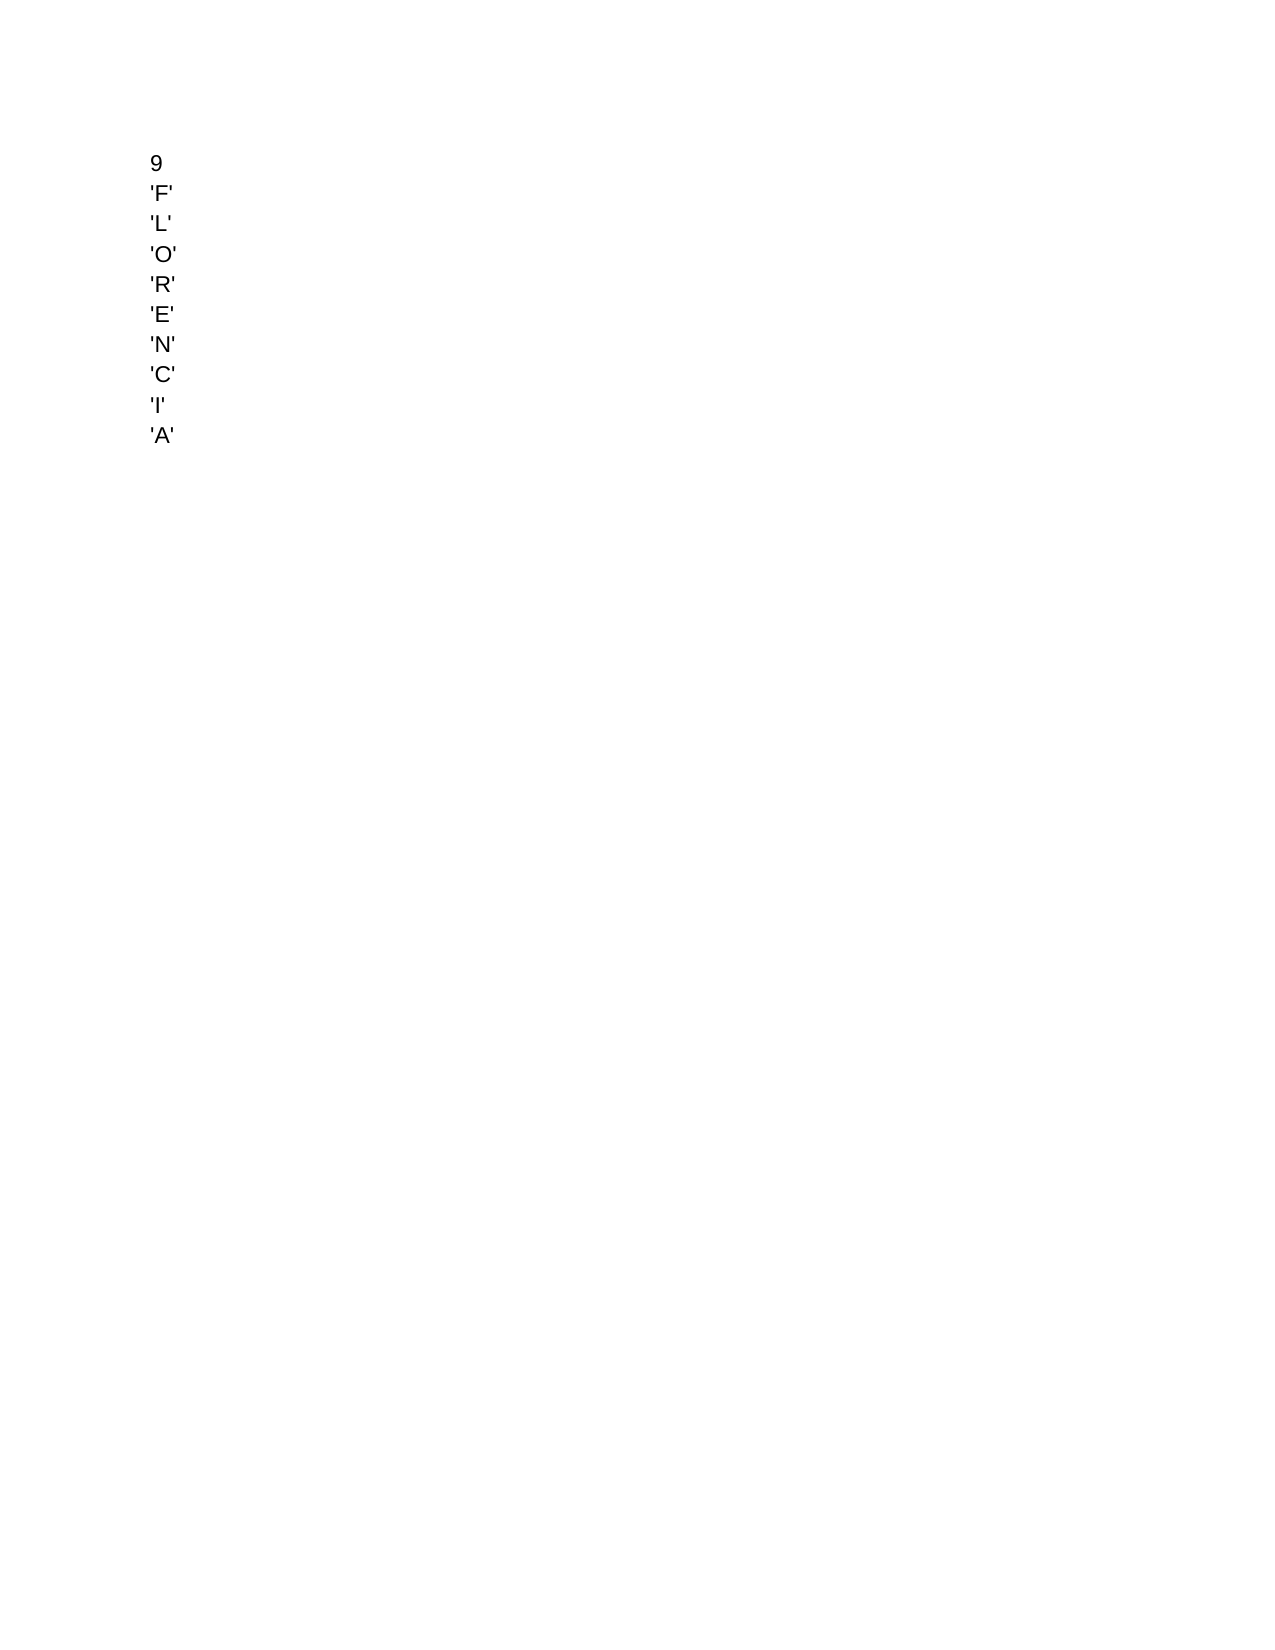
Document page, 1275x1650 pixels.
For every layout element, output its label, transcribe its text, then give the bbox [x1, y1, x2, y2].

text 'A' [150, 422, 1125, 448]
text 9 [150, 150, 1125, 176]
text 'F' [150, 180, 1125, 207]
text 'N' [150, 331, 1125, 358]
text 'L' [150, 210, 1125, 237]
text 'I' [150, 392, 1125, 418]
text 'O' [150, 241, 1125, 267]
text 'E' [150, 301, 1125, 327]
text 'R' [150, 271, 1125, 297]
text 'C' [150, 361, 1125, 388]
